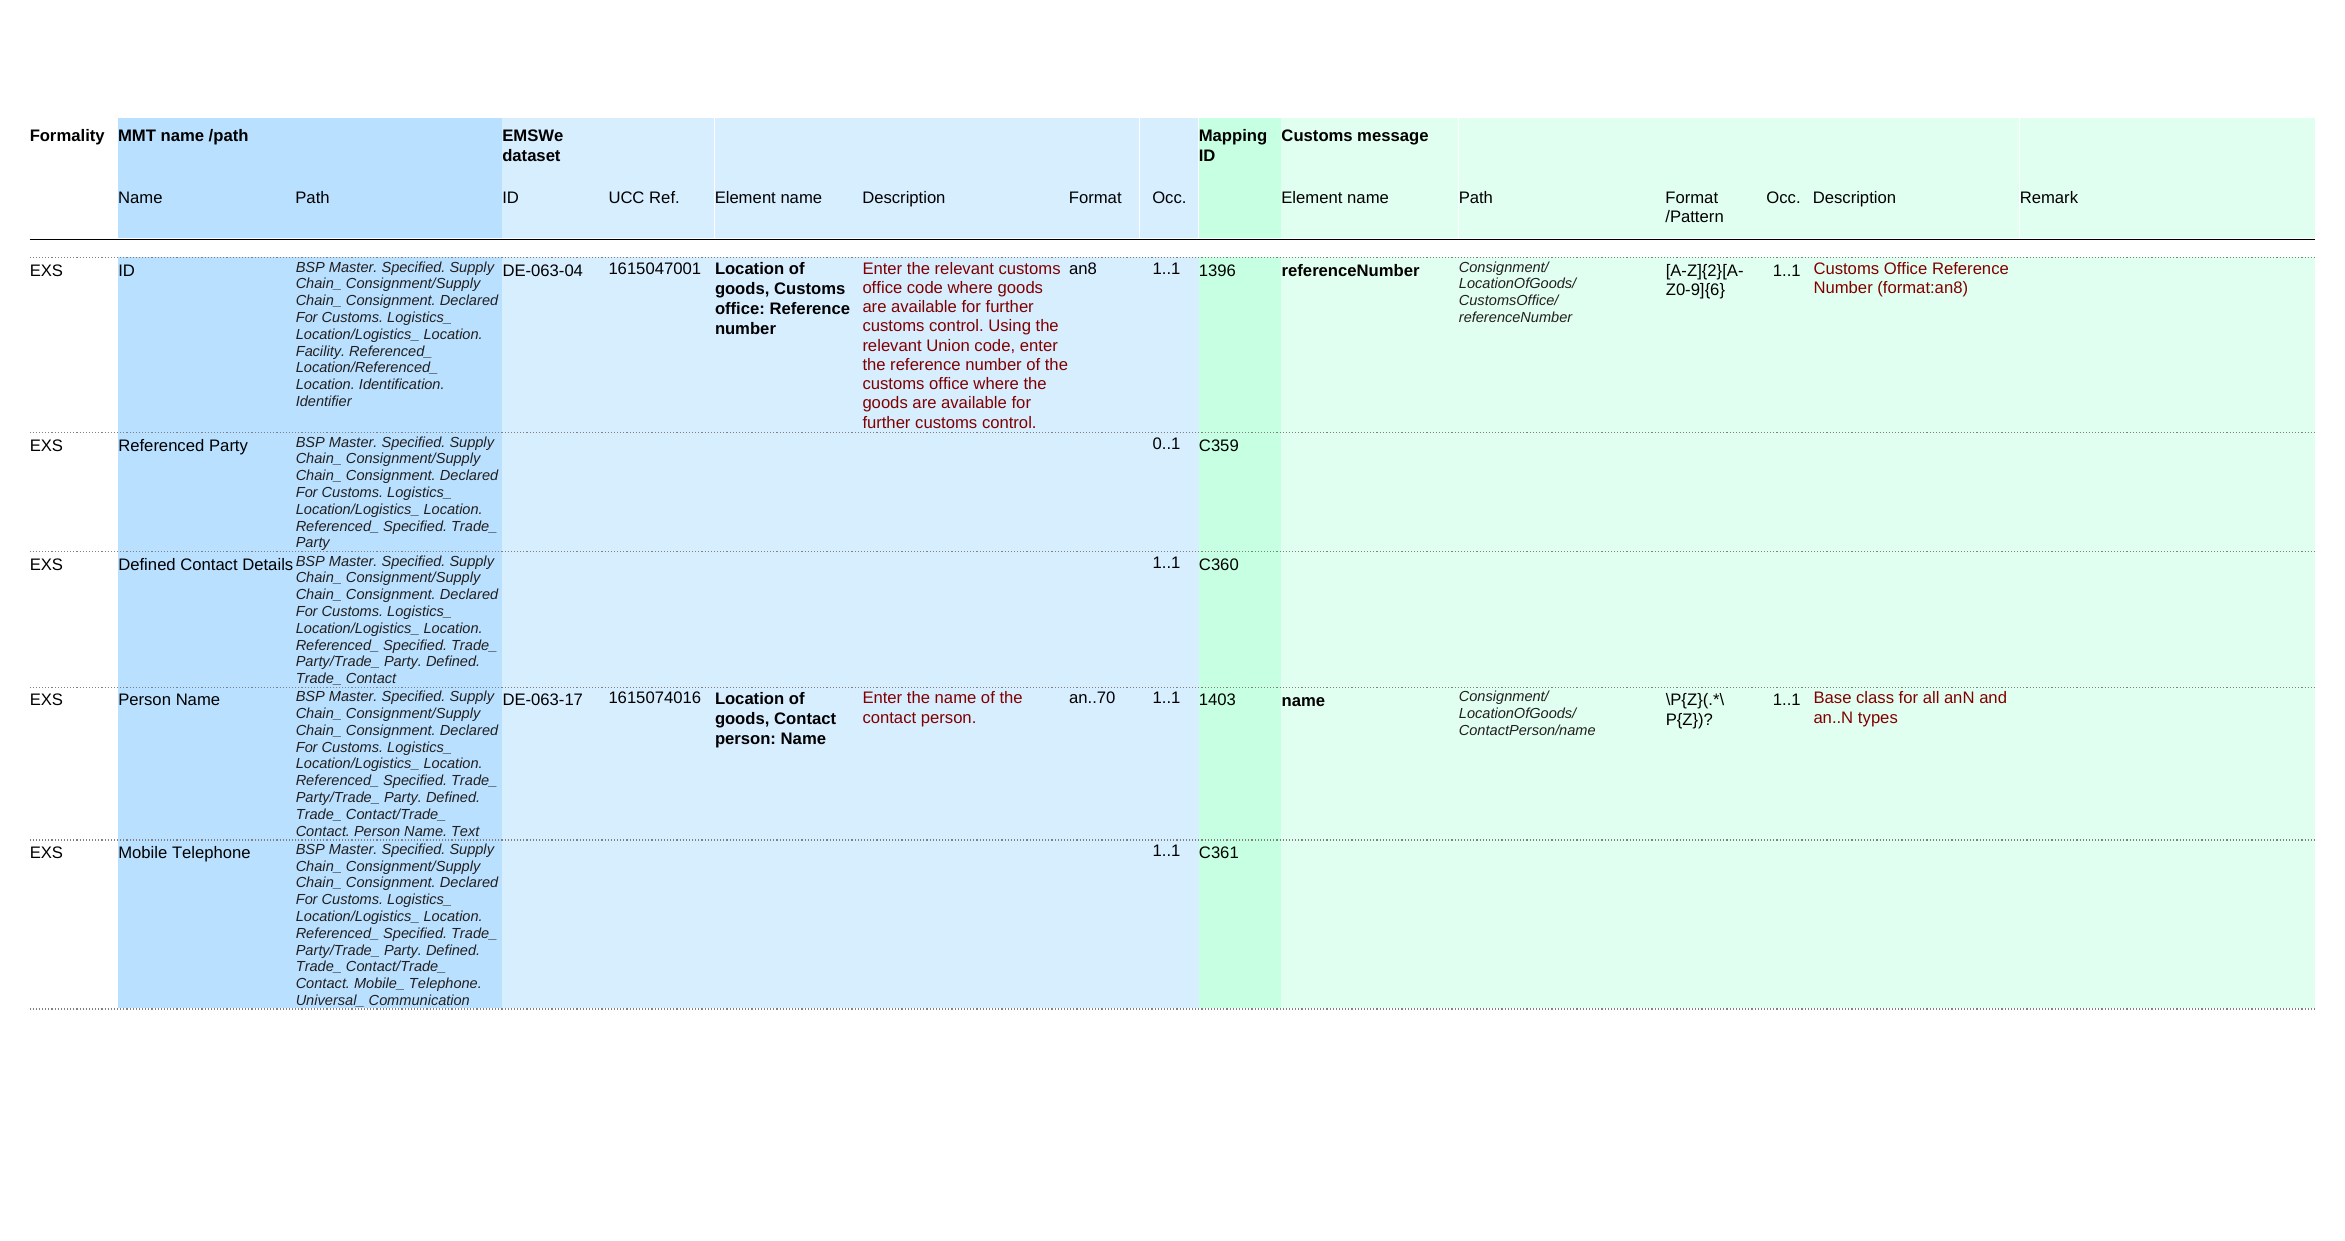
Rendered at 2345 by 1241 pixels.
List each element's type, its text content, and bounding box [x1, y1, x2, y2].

table_cell [715, 551, 862, 686]
table_cell EXS [30, 551, 118, 686]
table_cell Consignment/LocationOfGoods/ContactPerson/name [1459, 686, 1666, 839]
table_cell [715, 432, 862, 551]
table_cell Enter the relevant customs office code where goods are available for further customs control. Using the relevant Union code, enter the reference number of the customs office where the goods are available for further customs control. [862, 257, 1069, 432]
table_cell [1459, 839, 1666, 1008]
table_cell BSP Master. Specified. Supply Chain_ Consignment/Supply Chain_ Consignment. Declared For Customs. Logistics_ Location/Logistics_ Location. Referenced_ Specified. Trade_ Party/Trade_ Party. Defined. Trade_ Contact/Trade_ Contact. Person Name. Text [296, 686, 502, 839]
table_cell [502, 551, 608, 686]
table_cell [2020, 257, 2315, 432]
table_cell [1281, 551, 1459, 686]
table_cell [A-Z]{2}[A-Z0-9]{6} [1666, 257, 1754, 432]
table_cell BSP Master. Specified. Supply Chain_ Consignment/Supply Chain_ Consignment. Declared For Customs. Logistics_ Location/Logistics_ Location. Referenced_ Specified. Trade_ Party/Trade_ Party. Defined. Trade_ Contact [296, 551, 502, 686]
table_cell [862, 839, 1069, 1008]
table_cell 0..1 [1140, 432, 1199, 551]
table_cell C359 [1199, 432, 1281, 551]
table_cell [1666, 432, 1754, 551]
table_cell [608, 551, 715, 686]
table_cell Base class for all anN and an..N types [1813, 686, 2020, 839]
table_cell [2020, 839, 2315, 1008]
table_cell [862, 432, 1069, 551]
table_cell [1813, 551, 2020, 686]
table_cell 1396 [1199, 257, 1281, 432]
table_cell [608, 839, 715, 1008]
table_cell [1069, 432, 1140, 551]
table_cell 1..1 [1140, 257, 1199, 432]
table_cell ID [118, 257, 296, 432]
table_cell 1..1 [1140, 551, 1199, 686]
table_cell [2020, 686, 2315, 839]
table_cell [1813, 432, 2020, 551]
table_cell referenceNumber [1281, 257, 1459, 432]
table_cell EXS [30, 839, 118, 1008]
table_cell [1069, 839, 1140, 1008]
table_cell Consignment/LocationOfGoods/CustomsOffice/referenceNumber [1459, 257, 1666, 432]
table_cell an..70 [1069, 686, 1140, 839]
table_cell 1615047001 [608, 257, 715, 432]
table_cell 1..1 [1140, 686, 1199, 839]
table_cell EXS [30, 686, 118, 839]
table_cell BSP Master. Specified. Supply Chain_ Consignment/Supply Chain_ Consignment. Declared For Customs. Logistics_ Location/Logistics_ Location. Referenced_ Specified. Trade_ Party/Trade_ Party. Defined. Trade_ Contact/Trade_ Contact. Mobile_ Telephone. Universal_ Communication [296, 839, 502, 1008]
table_cell [1666, 839, 1754, 1008]
table_cell 1403 [1199, 686, 1281, 839]
table_cell [2020, 551, 2315, 686]
table_cell [1069, 551, 1140, 686]
table_cell EXS [30, 432, 118, 551]
table_cell [1459, 432, 1666, 551]
table_cell Location of goods, Contact person: Name [715, 686, 862, 839]
table_cell DE-063-04 [502, 257, 608, 432]
table_cell C360 [1199, 551, 1281, 686]
table_cell DE-063-17 [502, 686, 608, 839]
table_cell 1..1 [1140, 839, 1199, 1008]
table_cell \P{Z}(.*\P{Z})? [1666, 686, 1754, 839]
table_cell Mobile Telephone [118, 839, 296, 1008]
table_cell [1754, 551, 1813, 686]
table_cell 1..1 [1754, 686, 1813, 839]
table_cell [502, 839, 608, 1008]
table_cell Defined Contact Details [118, 551, 296, 686]
table_cell [2020, 432, 2315, 551]
table_cell [502, 432, 608, 551]
table_cell [608, 432, 715, 551]
table_cell Person Name [118, 686, 296, 839]
table_cell [1281, 432, 1459, 551]
table_cell [1754, 432, 1813, 551]
table_cell Referenced Party [118, 432, 296, 551]
table_cell Customs Office Reference Number (format:an8) [1813, 257, 2020, 432]
table_cell an8 [1069, 257, 1140, 432]
table_cell C361 [1199, 839, 1281, 1008]
table_cell [1666, 551, 1754, 686]
table_cell Location of goods, Customs office: Reference number [715, 257, 862, 432]
table_cell BSP Master. Specified. Supply Chain_ Consignment/Supply Chain_ Consignment. Declared For Customs. Logistics_ Location/Logistics_ Location. Facility. Referenced_ Location/Referenced_ Location. Identification. Identifier [296, 257, 502, 432]
table_cell BSP Master. Specified. Supply Chain_ Consignment/Supply Chain_ Consignment. Declared For Customs. Logistics_ Location/Logistics_ Location. Referenced_ Specified. Trade_ Party [296, 432, 502, 551]
table_cell 1..1 [1754, 257, 1813, 432]
table_cell [1754, 839, 1813, 1008]
table_cell [862, 551, 1069, 686]
table_cell [715, 839, 862, 1008]
table_cell name [1281, 686, 1459, 839]
table_cell [1459, 551, 1666, 686]
table_cell [1813, 839, 2020, 1008]
table_cell [1281, 839, 1459, 1008]
table_cell EXS [30, 257, 118, 432]
table_cell 1615074016 [608, 686, 715, 839]
table_cell Enter the name of the contact person. [862, 686, 1069, 839]
